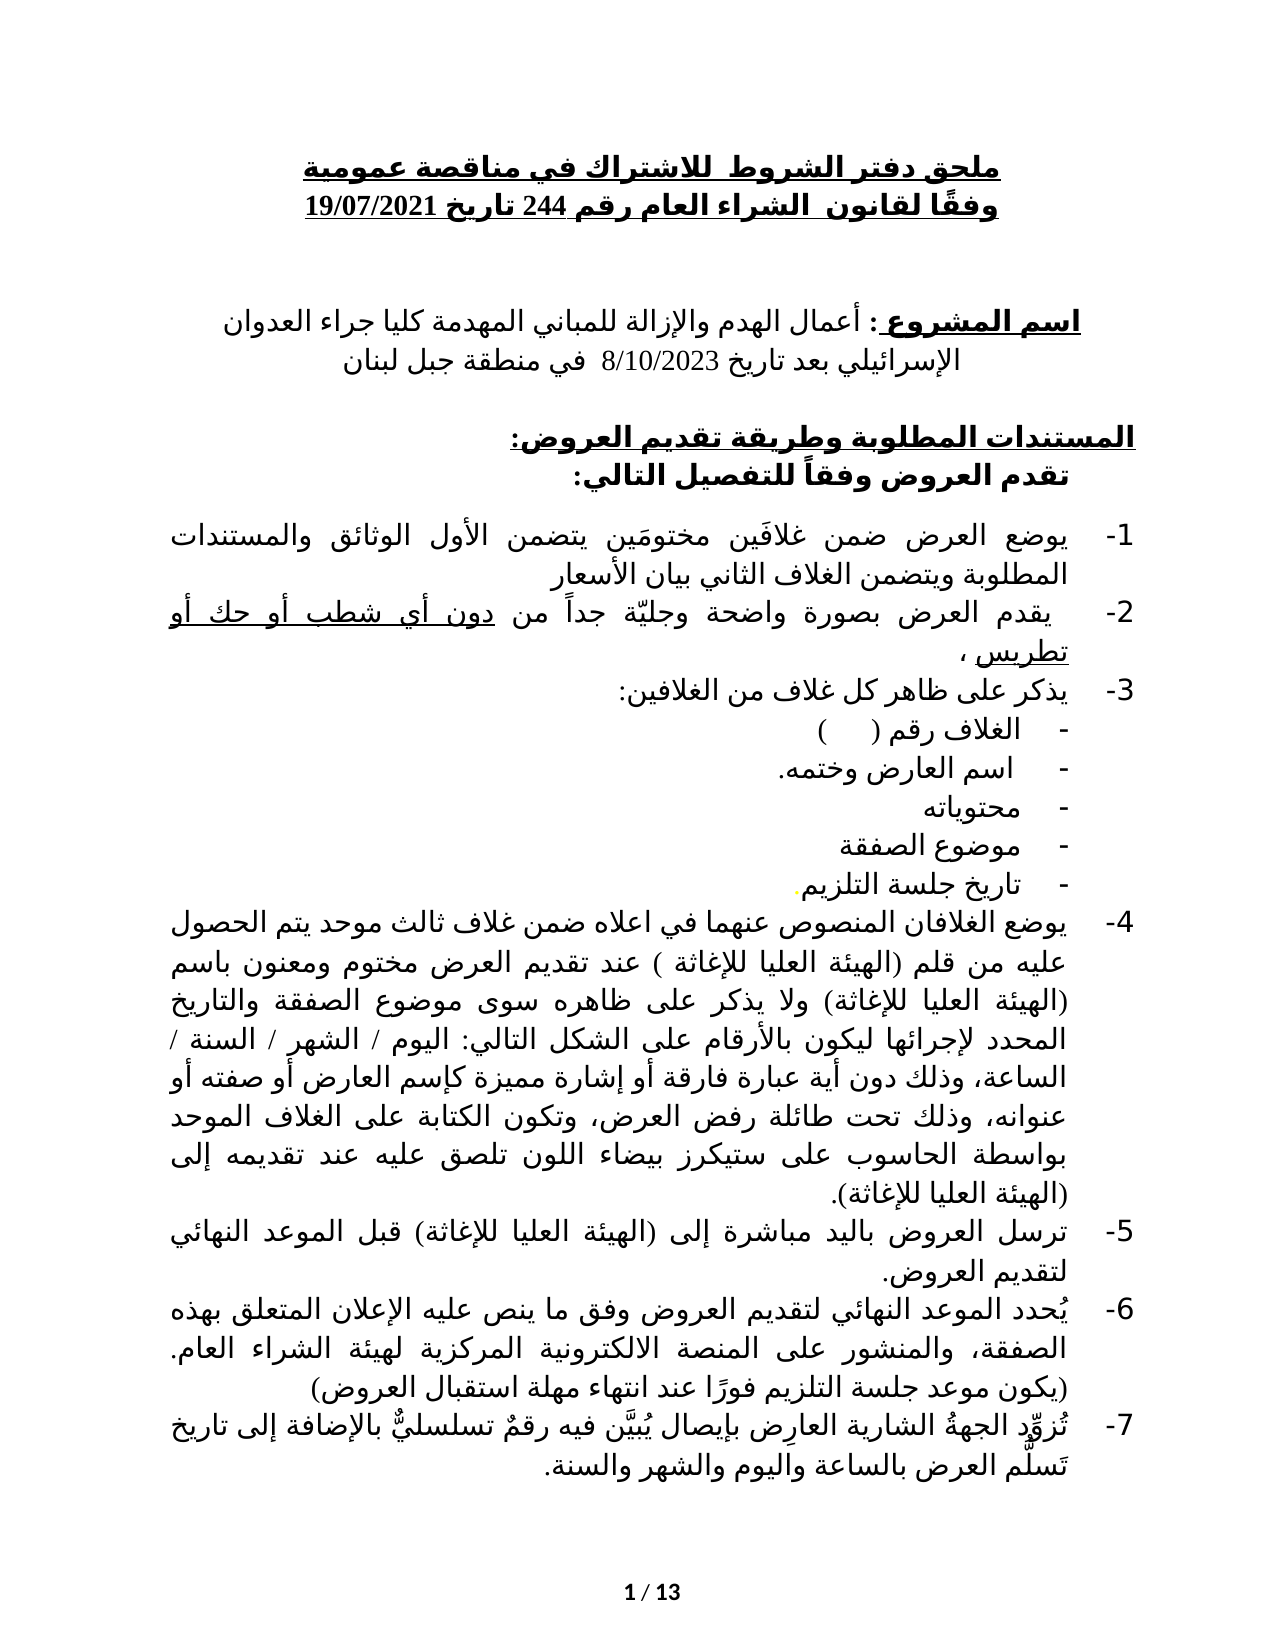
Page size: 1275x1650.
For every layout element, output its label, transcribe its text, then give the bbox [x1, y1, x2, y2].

list يذكر على ظاهر كل غلاف من الغلافين: [169, 673, 1106, 707]
list يُحدد الموعد النهائي لتقديم العروض وفق ما ينص عليه الإعلان المتعلق بهذه الصفقة، والمنشور على المنصة الالكترونية المركزية لهيئة الشراء العام. (يكون موعد جلسة التلزيم فورًا عند انتهاء مهلة استقبال العروض) [169, 1292, 1105, 1403]
list اسم العارض وختمه. [169, 751, 1059, 785]
text ملحق دفتر الشروط للاشتراك في مناقصة عمومية [169, 150, 1134, 183]
list يوضع العرض ضمن غلافَين مختومَين يتضمن الأول الوثائق والمستندات المطلوبة ويتضمن الغلاف الثاني بيان الأسعار [169, 518, 1106, 590]
text اسم المشروع : أعمال الهدم والإزالة للمباني المهدمة كليا جراء العدوان الإسرائيلي بعد تاريخ 8/10/2023 في منطقة جبل لبنان [169, 304, 1134, 376]
list تاريخ جلسة التلزيم. [169, 867, 1059, 901]
list تُزوِّد الجهةُ الشارية العارِض بإيصال يُبيَّن فيه رقمٌ تسلسليٌّ بالإضافة إلى تاريخ تَسلُّم العرض بالساعة واليوم والشهر والسنة. [169, 1408, 1105, 1481]
list الغلاف رقم ( ) [169, 712, 1059, 746]
list يوضع الغلافان المنصوص عنهما في اعلاه ضمن غلاف ثالث موحد يتم الحصول عليه من قلم (الهيئة العليا للإغاثة ) عند تقديم العرض مختوم ومعنون باسم (الهيئة العليا للإغاثة) ولا يذكر على ظاهره سوى موضوع الصفقة والتاريخ المحدد لإجرائها ليكون بالأرقام على الشكل التالي: اليوم / الشهر / السنة / الساعة، وذلك دون أية عبارة فارقة أو إشارة مميزة كإسم العارض أو صفته أو عنوانه، وذلك تحت طائلة رفض العرض، وتكون الكتابة على الغلاف الموحد بواسطة الحاسوب على ستيكرز بيضاء اللون تلصق عليه عند تقديمه إلى (الهيئة العليا للإغاثة). [169, 906, 1105, 1209]
text المستندات المطلوبة وطريقة تقديم العروض: [169, 420, 1136, 453]
list يقدم العرض بصورة واضحة وجليّة جداً من دون أي شطب أو حك أو تطريس ، [169, 595, 1106, 668]
list ترسل العروض باليد مباشرة إلى (الهيئة العليا للإغاثة) قبل الموعد النهائي لتقديم العروض. [169, 1214, 1105, 1287]
text وفقًا لقانون الشراء العام رقم 244 تاريخ 19/07/2021 [169, 188, 1134, 222]
text تقدم العروض وفقاً للتفصيل التالي: [169, 458, 1126, 492]
list موضوع الصفقة [169, 828, 1059, 862]
list محتوياته [169, 790, 1059, 823]
